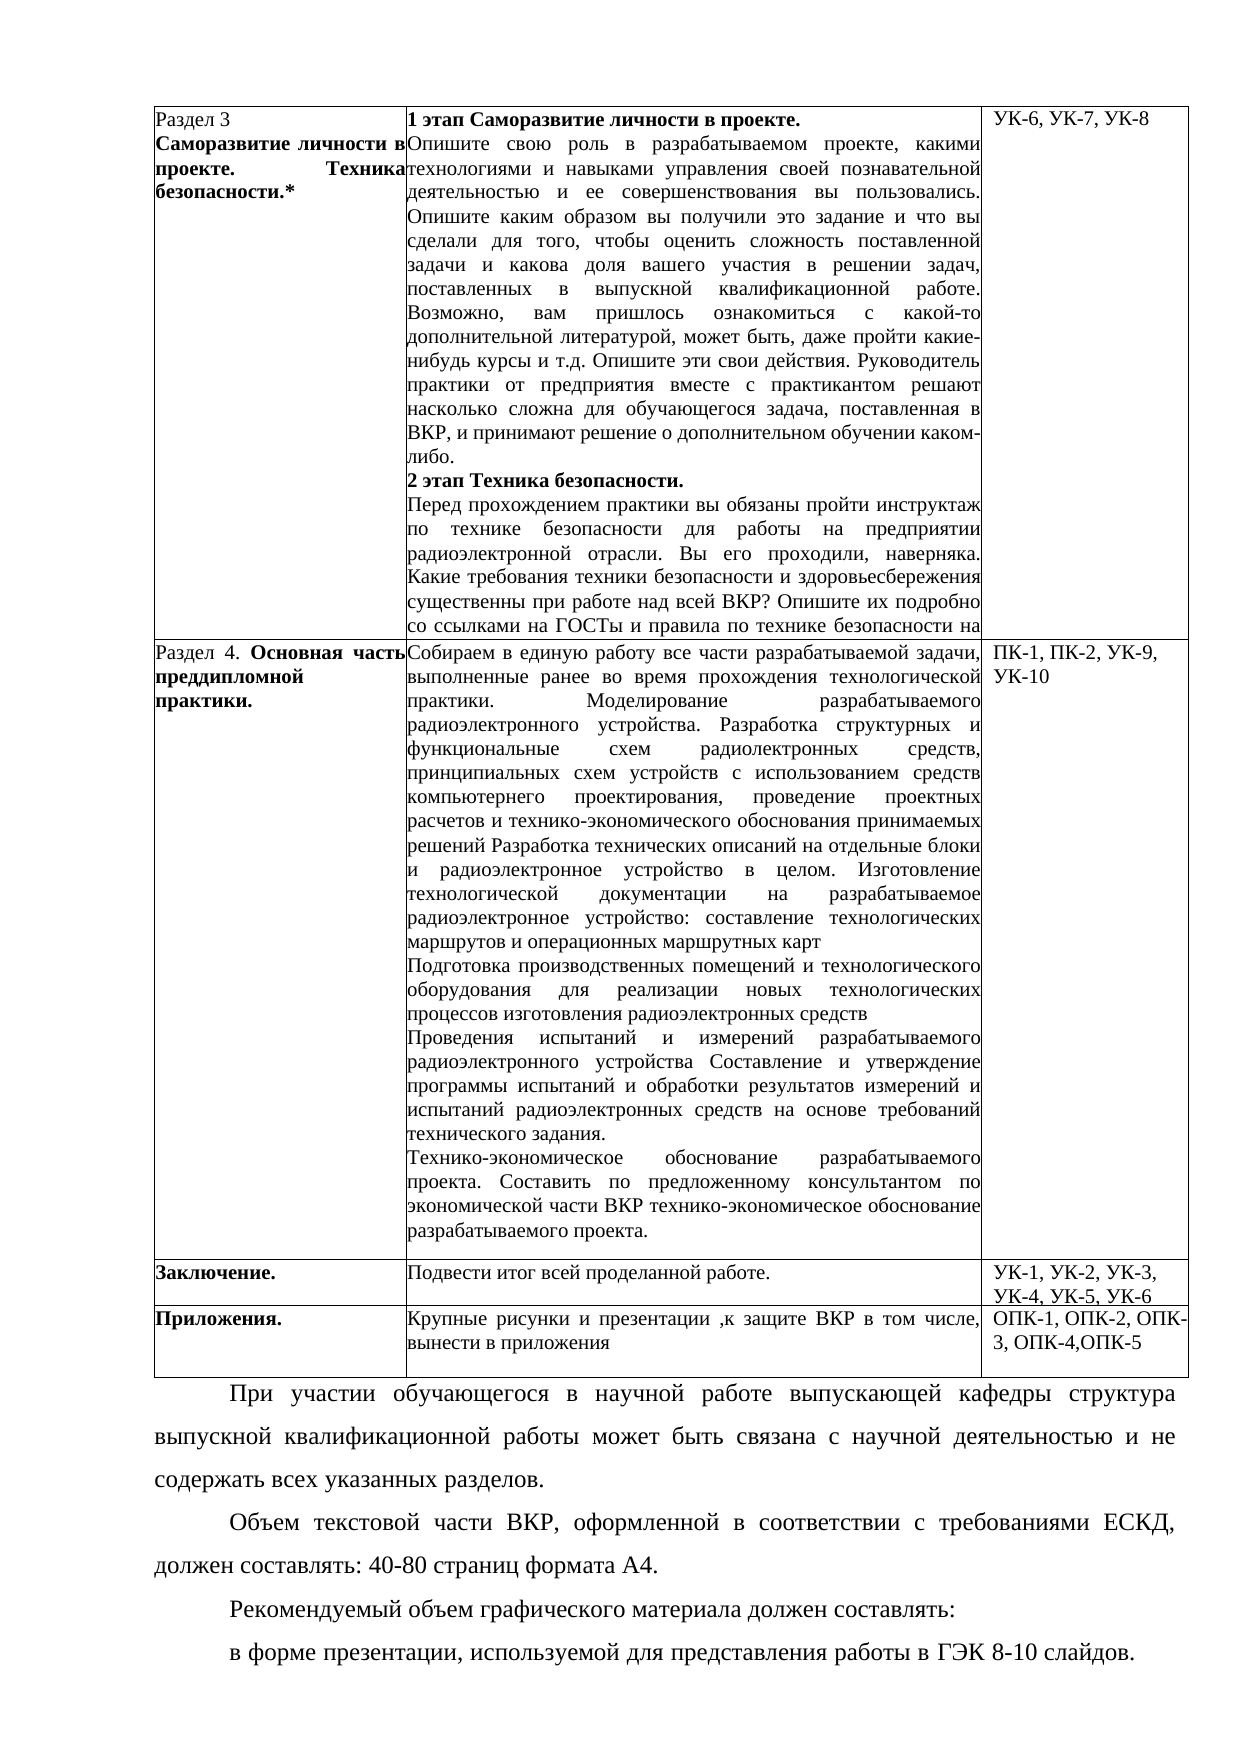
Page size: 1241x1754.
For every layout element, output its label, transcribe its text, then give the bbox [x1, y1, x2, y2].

text Объем текстовой части ВКР, оформленной в соответствии с требованиями ЕСКД, должен составлять: 40-80 страниц формата А4. [154, 1507, 1176, 1579]
table_cell УК-1, УК-2, УК-3, УК-4, УК-5, УК-6 [982, 1260, 1188, 1304]
table_cell Собираем в единую работу все части разрабатываемой задачи, выполненные ранее во время прохождения технологической практики. Моделирование разрабатываемого радиоэлектронного устройства. Разработка структурных и функциональные схем радиолектронных средств, принципиальных схем устройств с использованием средств компьютернего проектирования, проведение проектных расчетов и технико-экономического обоснования принимаемых решений Разработка технических описаний на отдельные блоки и радиоэлектронное устройство в целом. Изготовление технологической документации на разрабатываемое радиоэлектронное устройство: составление технологических маршрутов и операционных маршрутных карт Подготовка производственных помещений и технологического оборудования для реализации новых технологических процессов изготовления радиоэлектронных средств Проведения испытаний и измерений разрабатываемого радиоэлектронного устройства Составление и утверждение программы испытаний и обработки результатов измерений и испытаний радиоэлектронных средств на основе требований технического задания. Технико-экономическое обоснование разрабатываемого проекта. Составить по предложенному консультантом по экономической части ВКР технико-экономическое обоснование разрабатываемого проекта. [407, 640, 981, 1259]
table_cell ПК-1, ПК-2, УК-9, УК-10 [982, 640, 1188, 1259]
table_cell Приложения. [155, 1306, 406, 1377]
table_cell ОПК-1, ОПК-2, ОПК-3, ОПК-4,ОПК-5 [982, 1306, 1188, 1377]
table_cell 1 этап Саморазвитие личности в проекте. Опишите свою роль в разрабатываемом проекте, какими технологиями и навыками управления своей познавательной деятельностью и ее совершенствования вы пользовались. Опишите каким образом вы получили это задание и что вы сделали для того, чтобы оценить сложность поставленной задачи и какова доля вашего участия в решении задач, поставленных в выпускной квалификационной работе. Возможно, вам пришлось ознакомиться с какой-то дополнительной литературой, может быть, даже пройти какие-нибудь курсы и т.д. Опишите эти свои действия. Руководитель практики от предприятия вместе с практикантом решают насколько сложна для обучающегося задача, поставленная в ВКР, и принимают решение о дополнительном обучении каком-либо. 2 этап Техника безопасности. Перед прохождением практики вы обязаны пройти инструктаж по технике безопасности для работы на предприятии радиоэлектронной отрасли. Вы его проходили, наверняка. Какие требования техники безопасности и здоровьесбережения существенны при работе над всей ВКР? Опишите их подробно со ссылками на ГОСТы и правила по технике безопасности на предприятиях радиоэлектронной отрасли. [407, 107, 981, 639]
text в форме презентации, используемой для представления работы в ГЭК 8-10 слайдов. [154, 1637, 1176, 1666]
table_cell Заключение. [155, 1260, 406, 1304]
text Рекомендуемый объем графического материала должен составлять: [154, 1594, 1176, 1622]
table_cell Раздел 4. Основная часть преддипломной практики. [155, 640, 406, 1259]
table_cell УК-6, УК-7, УК-8 [982, 107, 1188, 639]
text При участии обучающегося в научной работе выпускающей кафедры структура выпускной квалификационной работы может быть связана с научной деятельностью и не содержать всех указанных разделов. [154, 1378, 1176, 1493]
table_cell Раздел 3 Саморазвитие личности в проекте. Техника безопасности.* [155, 107, 406, 639]
table_cell Подвести итог всей проделанной работе. [407, 1260, 981, 1304]
table_cell Крупные рисунки и презентации ,к защите ВКР в том числе, вынести в приложения [407, 1306, 981, 1377]
